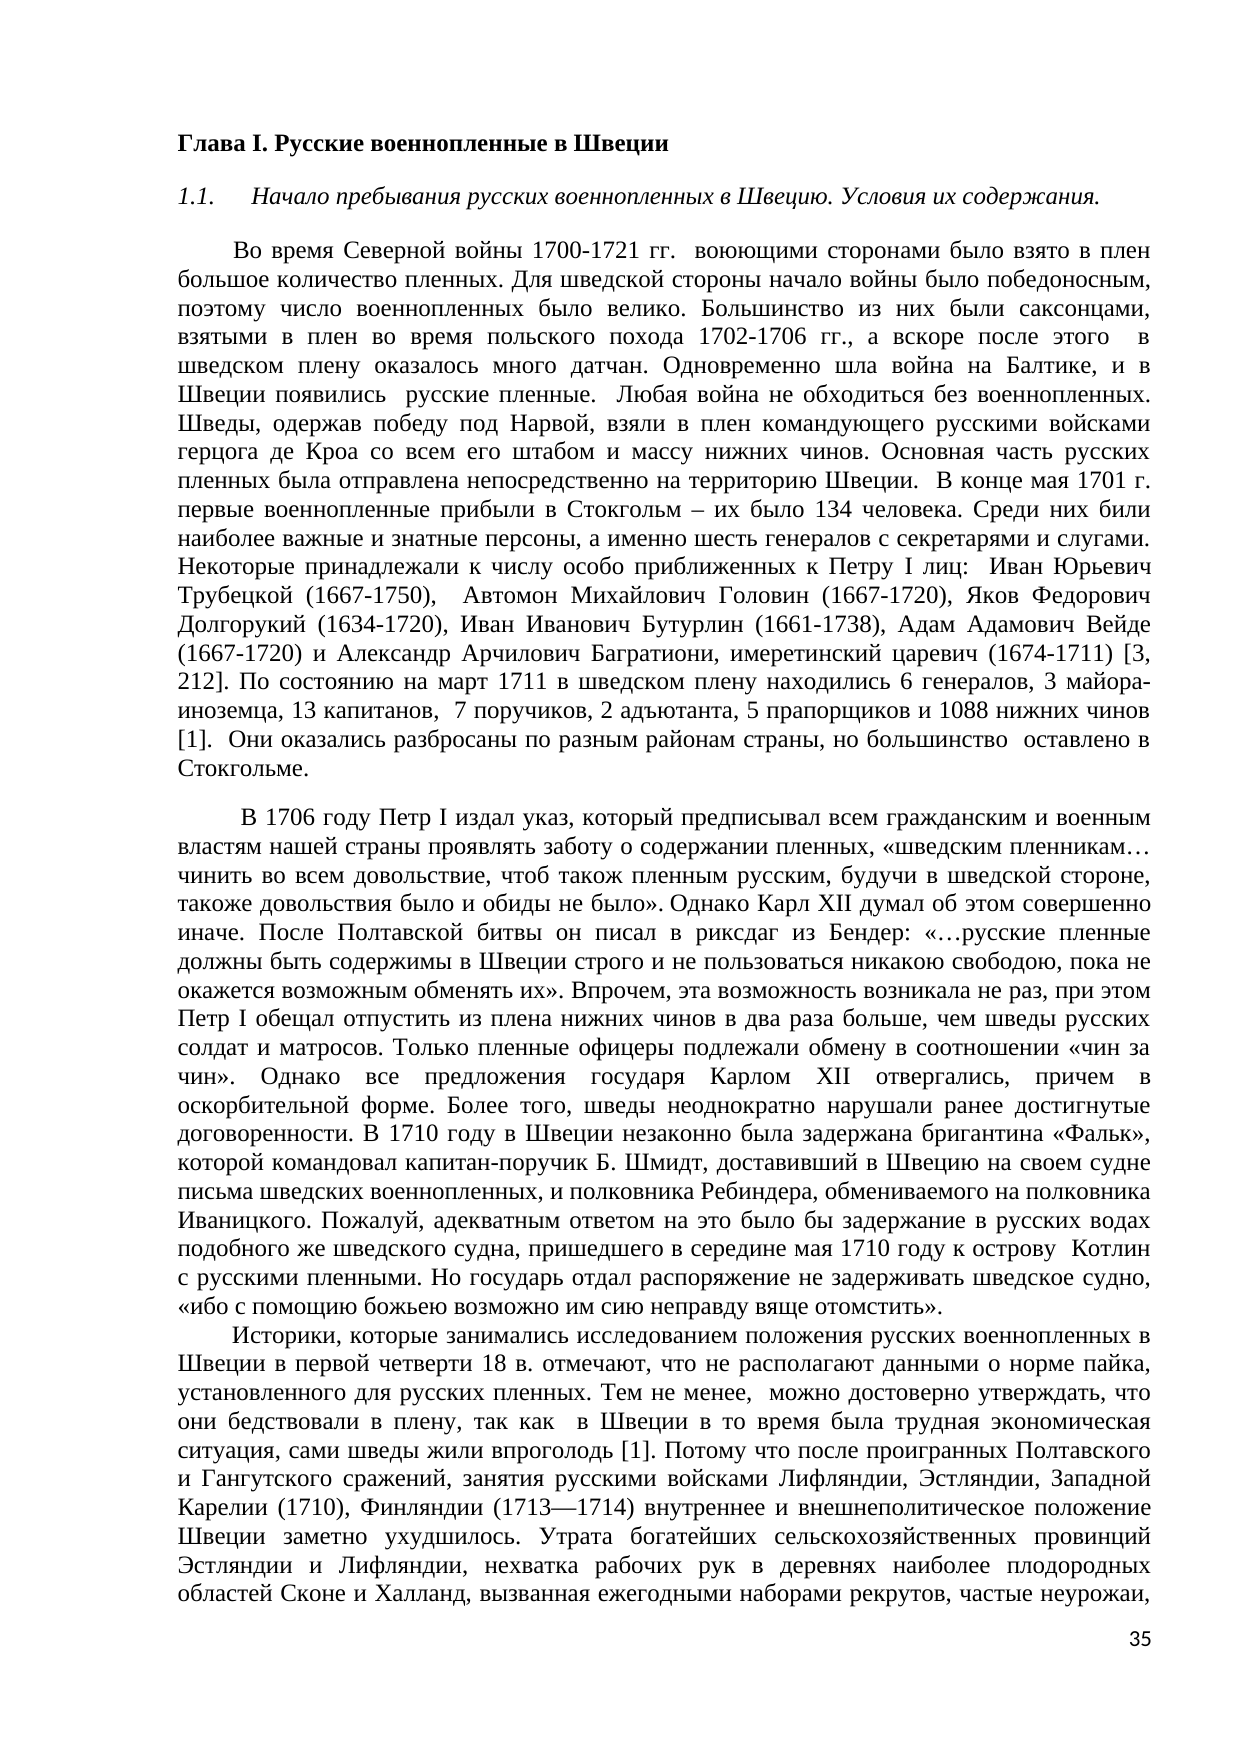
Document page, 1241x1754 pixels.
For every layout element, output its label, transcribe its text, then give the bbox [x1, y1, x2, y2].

list Начало пребывания русских военнопленных в Швецию. Условия их содержания. [177, 181, 1152, 210]
text Глава I. Русские военнопленные в Швеции [177, 128, 1152, 156]
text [177, 1320, 1152, 1607]
text В 1706 году Петр I издал указ, который предписывал всем гражданским и военным властям нашей страны проявлять заботу о содержании пленных, «шведским пленникам… чинить во всем довольствие, чтоб також пленным русским, будучи в шведской стороне, такоже довольствия было и обиды не было». Однако Карл XII думал об этом совершенно иначе. После Полтавской битвы он писал в риксдаг из Бендер: «…русские пленные должны быть содержимы в Швеции строго и не пользоваться никакою свободою, пока не окажется возможным обменять их». Впрочем, эта возможность возникала не раз, при этом Петр I обещал отпустить из плена нижних чинов в два раза больше, чем шведы русских солдат и матросов. Только пленные офицеры подлежали обмену в соотношении «чин за чин». Однако все предложения государя Карлом XII отвергались, причем в оскорбительной форме. Более того, шведы неоднократно нарушали ранее достигнутые договоренности. В 1710 году в Швеции незаконно была задержана бригантина «Фальк», которой командовал капитан-поручик Б. Шмидт, доставивший в Швецию на своем судне письма шведских военнопленных, и полковника Ребиндера, обмениваемого на полковника Иваницкого. Пожалуй, адекватным ответом на это было бы задержание в русских водах подобного же шведского судна, пришедшего в середине мая 1710 году к острову Котлин с русскими пленными. Но государь отдал распоряжение не задерживать шведское судно, «ибо с помощию божьею возможно им сию неправду вяще отомстить». [177, 802, 1152, 1320]
text Во время Северной войны 1700-1721 гг. воюющими сторонами было взято в плен большое количество пленных. Для шведской стороны начало войны было победоносным, поэтому число военнопленных было велико. Большинство из них были саксонцами, взятыми в плен во время польского похода 1702-1706 гг., а вскоре после этого в шведском плену оказалось много датчан. Одновременно шла война на Балтике, и в Швеции появились русские пленные. Любая война не обходиться без военнопленных. Шведы, одержав победу под Нарвой, взяли в плен командующего русскими войсками герцога де Кроа со всем его штабом и массу нижних чинов. Основная часть русских пленных была отправлена непосредственно на территорию Швеции. В конце мая 1701 г. первые военнопленные прибыли в Стокгольм – их было 134 человека. Среди них били наиболее важные и знатные персоны, а именно шесть генералов с секретарями и слугами. Некоторые принадлежали к числу особо приближенных к Петру I лиц: Иван Юрьевич Трубецкой (1667-1750), Автомон Михайлович Головин (1667-1720), Яков Федорович Долгорукий (1634-1720), Иван Иванович Бутурлин (1661-1738), Адам Адамович Вейде (1667-1720) и Александр Арчилович Багратиони, имеретинский царевич (1674-1711) [3, 212]. По состоянию на март 1711 в шведском плену находились 6 генералов, 3 майора-иноземца, 13 капитанов, 7 поручиков, 2 адъютанта, 5 прапорщиков и 1088 нижних чинов [1]. Они оказались разбросаны по разным районам страны, но большинство оставлено в Стокгольме. [177, 235, 1152, 781]
